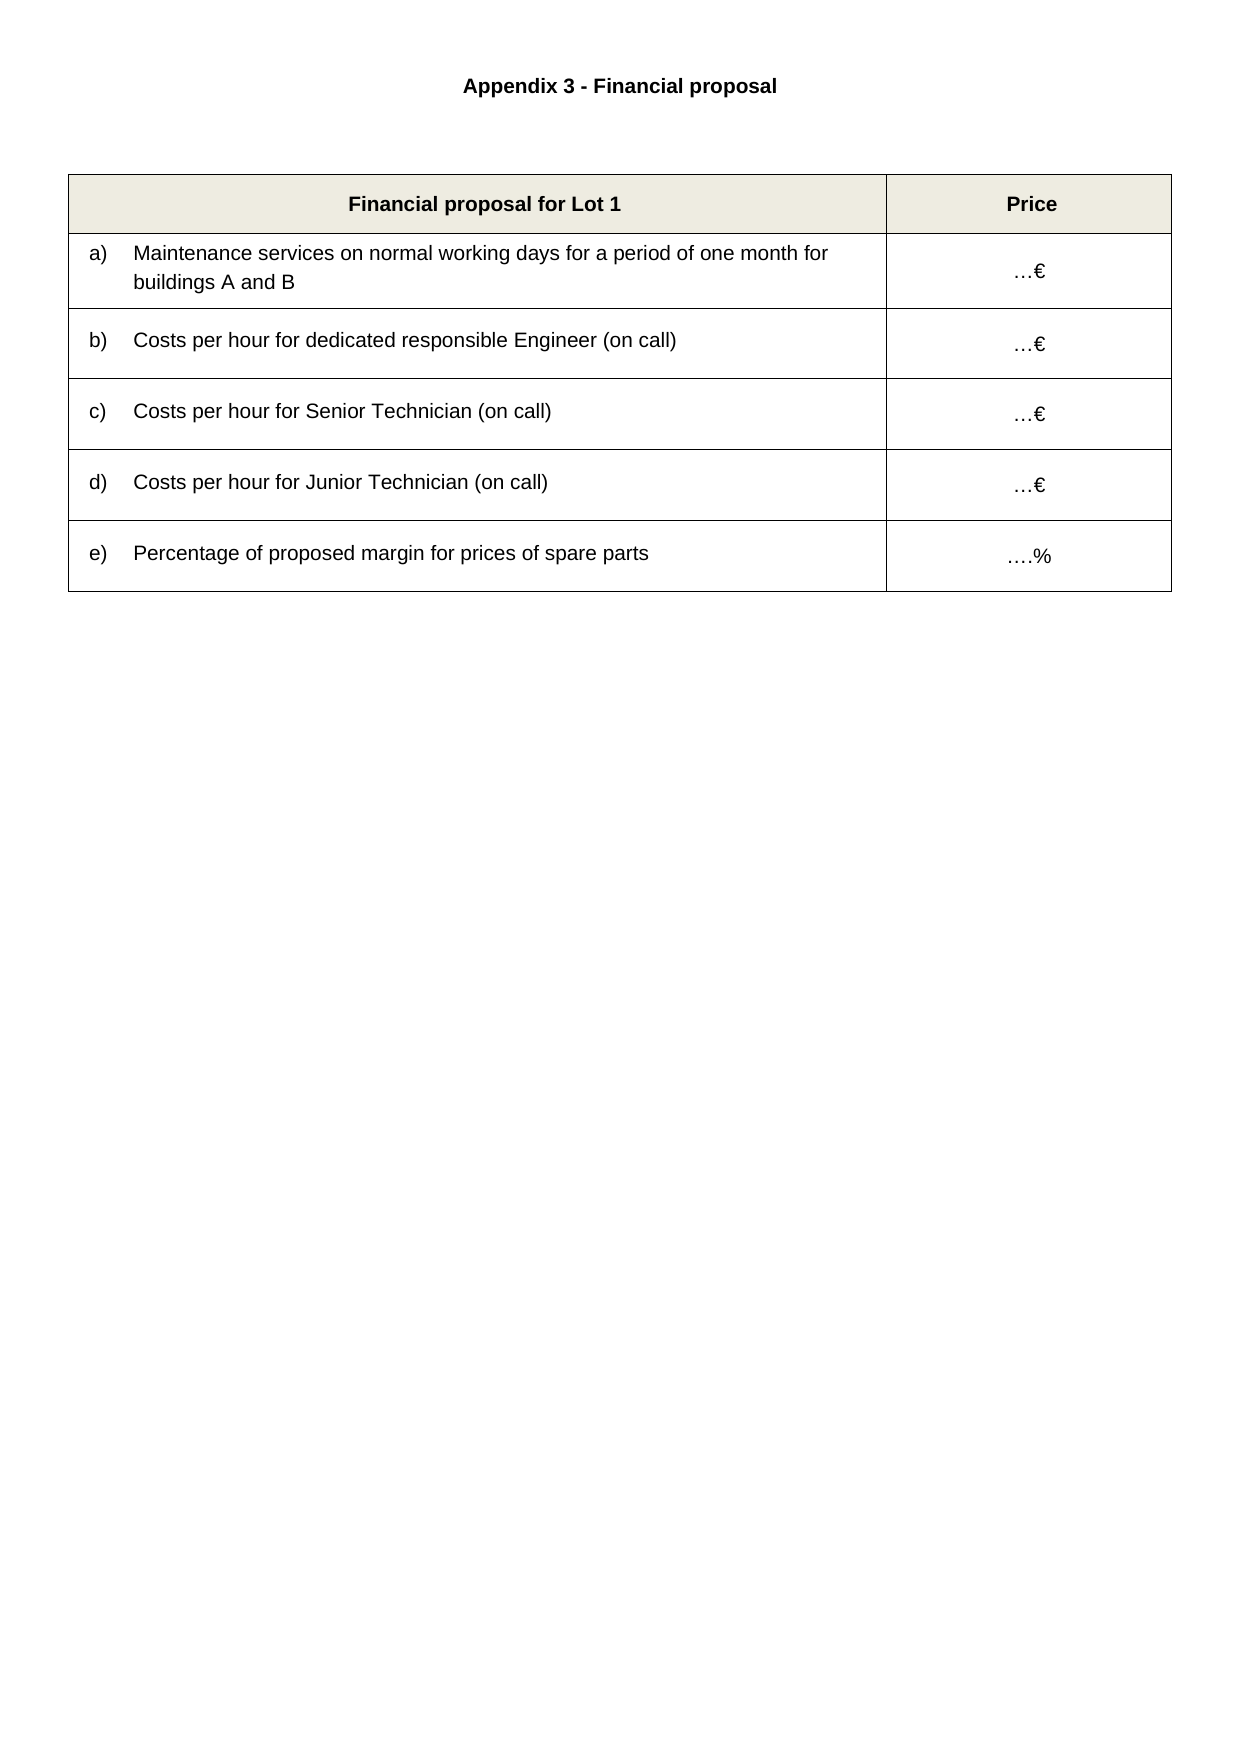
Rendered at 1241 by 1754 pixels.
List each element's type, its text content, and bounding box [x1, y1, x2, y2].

table_header Financial proposal for Lot 1 [69, 175, 886, 233]
table_cell Percentage of proposed margin for prices of spare parts [69, 521, 886, 591]
table_cell Maintenance services on normal working days for a period of one month for buildings A and B [69, 234, 886, 307]
table_cell …€ [887, 379, 1171, 449]
table_cell …€ [887, 309, 1171, 378]
table_cell ….% [887, 521, 1171, 591]
table_cell Costs per hour for dedicated responsible Engineer (on call) [69, 309, 886, 378]
table_cell …€ [887, 234, 1171, 307]
table_cell …€ [887, 450, 1171, 520]
table_header Price [887, 175, 1171, 233]
table_cell Costs per hour for Junior Technician (on call) [69, 450, 886, 520]
table_cell Costs per hour for Senior Technician (on call) [69, 379, 886, 449]
